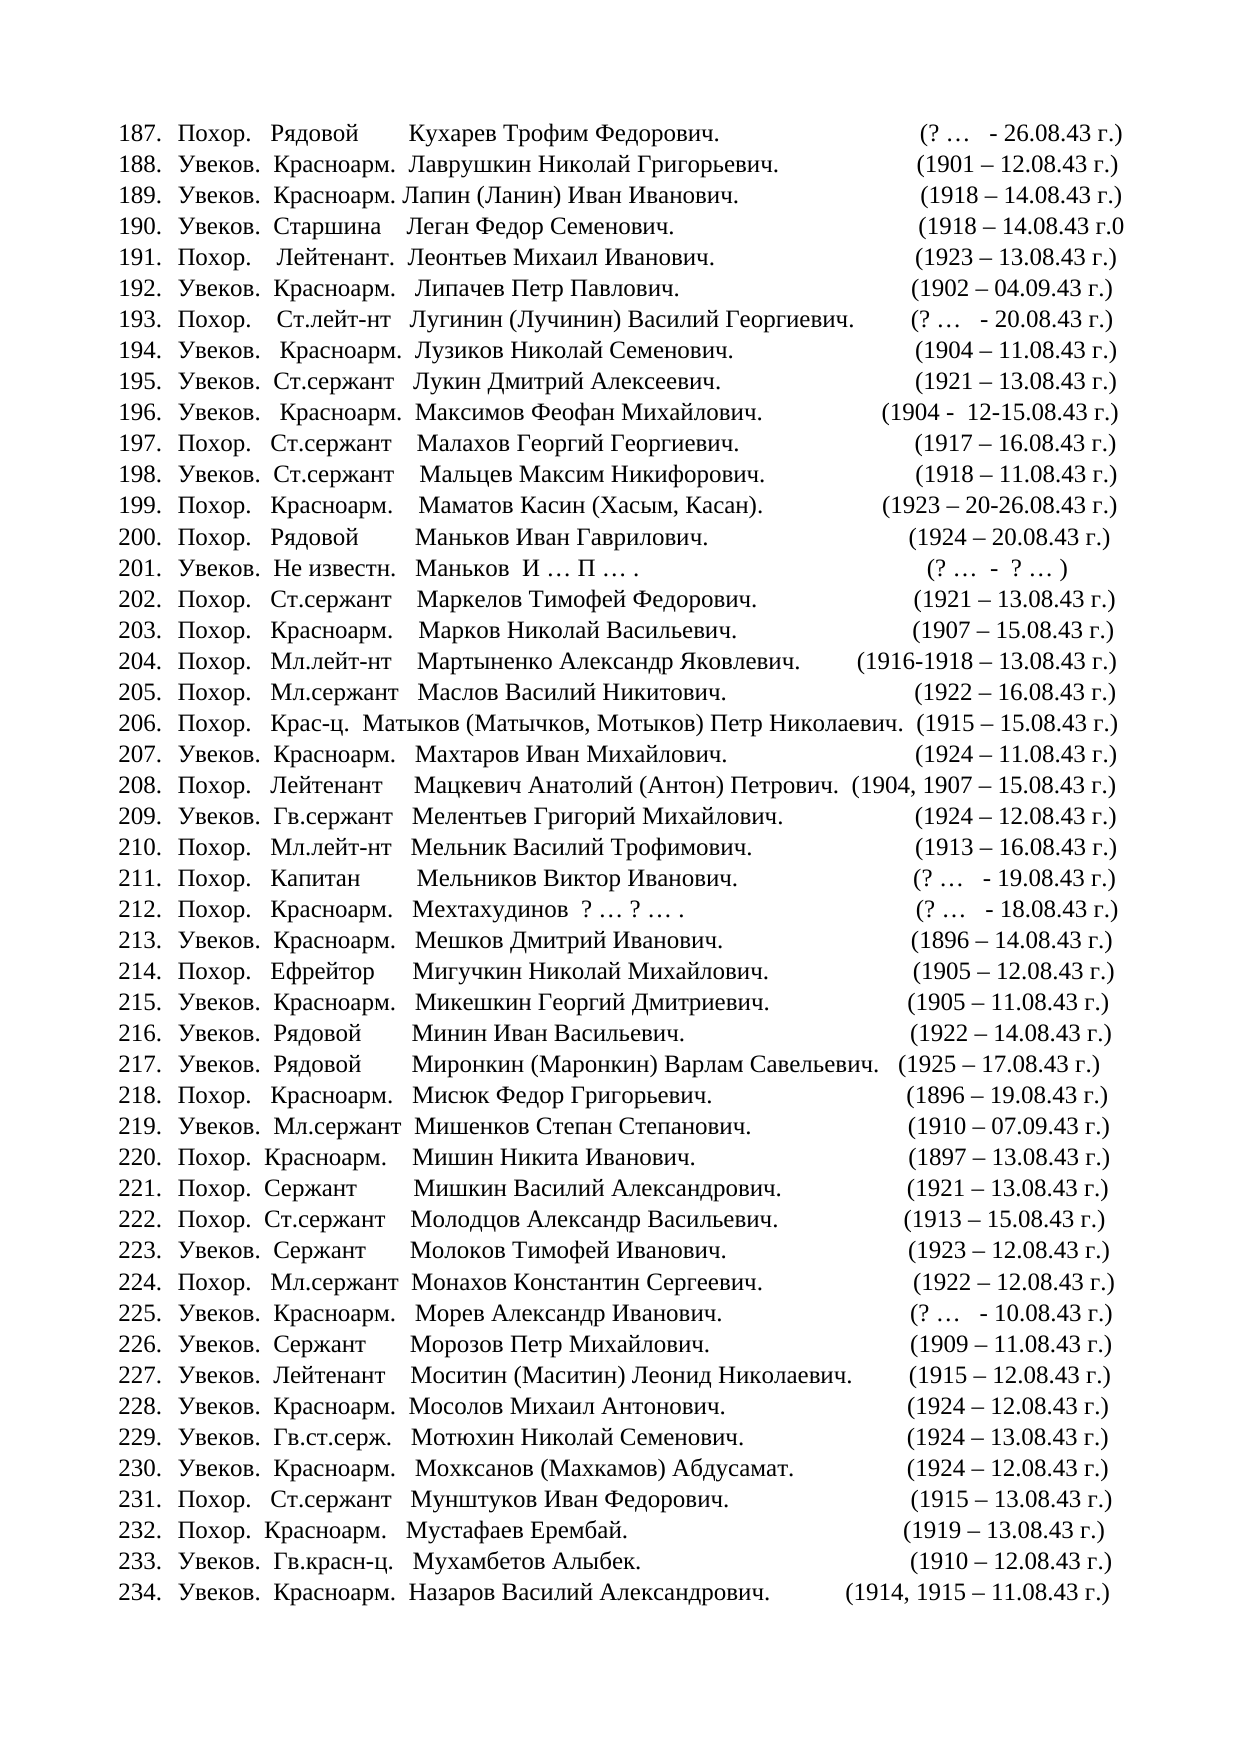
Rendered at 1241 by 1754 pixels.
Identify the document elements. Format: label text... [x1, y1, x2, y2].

list Похор. Рядовой Кухарев Трофим Федорович. (? … - 26.08.43 г.) [118, 118, 1152, 147]
list Увеков. Красноарм. Лапин (Ланин) Иван Иванович. (1918 – 14.08.43 г.) [118, 180, 1152, 209]
list Увеков. Красноарм. Мосолов Михаил Антонович. (1924 – 12.08.43 г.) [118, 1391, 1152, 1419]
list Похор. Ст.сержант Маркелов Тимофей Федорович. (1921 – 13.08.43 г.) [118, 584, 1152, 612]
list Увеков. Рядовой Миронкин (Маронкин) Варлам Савельевич. (1925 – 17.08.43 г.) [118, 1049, 1152, 1078]
list Увеков. Сержант Молоков Тимофей Иванович. (1923 – 12.08.43 г.) [118, 1236, 1152, 1264]
list Увеков. Гв.ст.серж. Мотюхин Николай Семенович. (1924 – 13.08.43 г.) [118, 1422, 1152, 1451]
list Увеков. Ст.сержант Мальцев Максим Никифорович. (1918 – 11.08.43 г.) [118, 459, 1152, 488]
list Похор. Лейтенант. Леонтьев Михаил Иванович. (1923 – 13.08.43 г.) [118, 242, 1152, 271]
list Похор. Мл.лейт-нт Мельник Василий Трофимович. (1913 – 16.08.43 г.) [118, 832, 1152, 861]
list Похор. Ефрейтор Мигучкин Николай Михайлович. (1905 – 12.08.43 г.) [118, 956, 1152, 985]
list Похор. Мл.сержант Монахов Константин Сергеевич. (1922 – 12.08.43 г.) [118, 1267, 1152, 1295]
list Похор. Ст.сержант Молодцов Александр Васильевич. (1913 – 15.08.43 г.) [118, 1204, 1152, 1233]
list Увеков. Сержант Морозов Петр Михайлович. (1909 – 11.08.43 г.) [118, 1329, 1152, 1357]
list Похор. Ст.лейт-нт Лугинин (Лучинин) Василий Георгиевич. (? … - 20.08.43 г.) [118, 304, 1152, 333]
list Увеков. Красноарм. Максимов Феофан Михайлович. (1904 - 12-15.08.43 г.) [118, 397, 1152, 426]
list Похор. Красноарм. Мехтахудинов ? … ? … . (? … - 18.08.43 г.) [118, 894, 1152, 923]
list Увеков. Красноарм. Лаврушкин Николай Григорьевич. (1901 – 12.08.43 г.) [118, 149, 1152, 178]
list Увеков. Гв.красн-ц. Мухамбетов Алыбек. (1910 – 12.08.43 г.) [118, 1546, 1152, 1575]
list Похор. Капитан Мельников Виктор Иванович. (? … - 19.08.43 г.) [118, 863, 1152, 892]
list Похор. Ст.сержант Мунштуков Иван Федорович. (1915 – 13.08.43 г.) [118, 1484, 1152, 1513]
list Похор. Красноарм. Мишин Никита Иванович. (1897 – 13.08.43 г.) [118, 1142, 1152, 1171]
list Похор. Рядовой Маньков Иван Гаврилович. (1924 – 20.08.43 г.) [118, 522, 1152, 550]
list Увеков. Лейтенант Моситин (Маситин) Леонид Николаевич. (1915 – 12.08.43 г.) [118, 1360, 1152, 1388]
list Похор. Мл.лейт-нт Мартыненко Александр Яковлевич. (1916-1918 – 13.08.43 г.) [118, 646, 1152, 674]
list Увеков. Красноарм. Махтаров Иван Михайлович. (1924 – 11.08.43 г.) [118, 739, 1152, 768]
list Увеков. Красноарм. Мохксанов (Махкамов) Абдусамат. (1924 – 12.08.43 г.) [118, 1453, 1152, 1482]
list Похор. Красноарм. Маматов Касин (Хасым, Касан). (1923 – 20-26.08.43 г.) [118, 491, 1152, 519]
list Увеков. Красноарм. Мешков Дмитрий Иванович. (1896 – 14.08.43 г.) [118, 925, 1152, 954]
list Увеков. Красноарм. Морев Александр Иванович. (? … - 10.08.43 г.) [118, 1298, 1152, 1326]
list Похор. Ст.сержант Малахов Георгий Георгиевич. (1917 – 16.08.43 г.) [118, 428, 1152, 457]
list Похор. Мл.сержант Маслов Василий Никитович. (1922 – 16.08.43 г.) [118, 677, 1152, 706]
list Похор. Красноарм. Мисюк Федор Григорьевич. (1896 – 19.08.43 г.) [118, 1080, 1152, 1109]
list Похор. Сержант Мишкин Василий Александрович. (1921 – 13.08.43 г.) [118, 1173, 1152, 1202]
list Увеков. Старшина Леган Федор Семенович. (1918 – 14.08.43 г.0 [118, 211, 1152, 240]
list Похор. Крас-ц. Матыков (Матычков, Мотыков) Петр Николаевич. (1915 – 15.08.43 г.) [118, 708, 1152, 737]
list Похор. Лейтенант Мацкевич Анатолий (Антон) Петрович. (1904, 1907 – 15.08.43 г.) [118, 770, 1152, 799]
list Увеков. Гв.сержант Мелентьев Григорий Михайлович. (1924 – 12.08.43 г.) [118, 801, 1152, 830]
list Похор. Красноарм. Мустафаев Ерембай. (1919 – 13.08.43 г.) [118, 1515, 1152, 1544]
list Увеков. Красноарм. Назаров Василий Александрович. (1914, 1915 – 11.08.43 г.) [118, 1577, 1152, 1606]
list Увеков. Ст.сержант Лукин Дмитрий Алексеевич. (1921 – 13.08.43 г.) [118, 366, 1152, 395]
list Похор. Красноарм. Марков Николай Васильевич. (1907 – 15.08.43 г.) [118, 615, 1152, 643]
list Увеков. Красноарм. Микешкин Георгий Дмитриевич. (1905 – 11.08.43 г.) [118, 987, 1152, 1016]
list Увеков. Не известн. Маньков И … П … . (? … - ? … ) [118, 553, 1152, 581]
list Увеков. Мл.сержант Мишенков Степан Степанович. (1910 – 07.09.43 г.) [118, 1111, 1152, 1140]
list Увеков. Красноарм. Липачев Петр Павлович. (1902 – 04.09.43 г.) [118, 273, 1152, 302]
list Увеков. Рядовой Минин Иван Васильевич. (1922 – 14.08.43 г.) [118, 1018, 1152, 1047]
list Увеков. Красноарм. Лузиков Николай Семенович. (1904 – 11.08.43 г.) [118, 335, 1152, 364]
